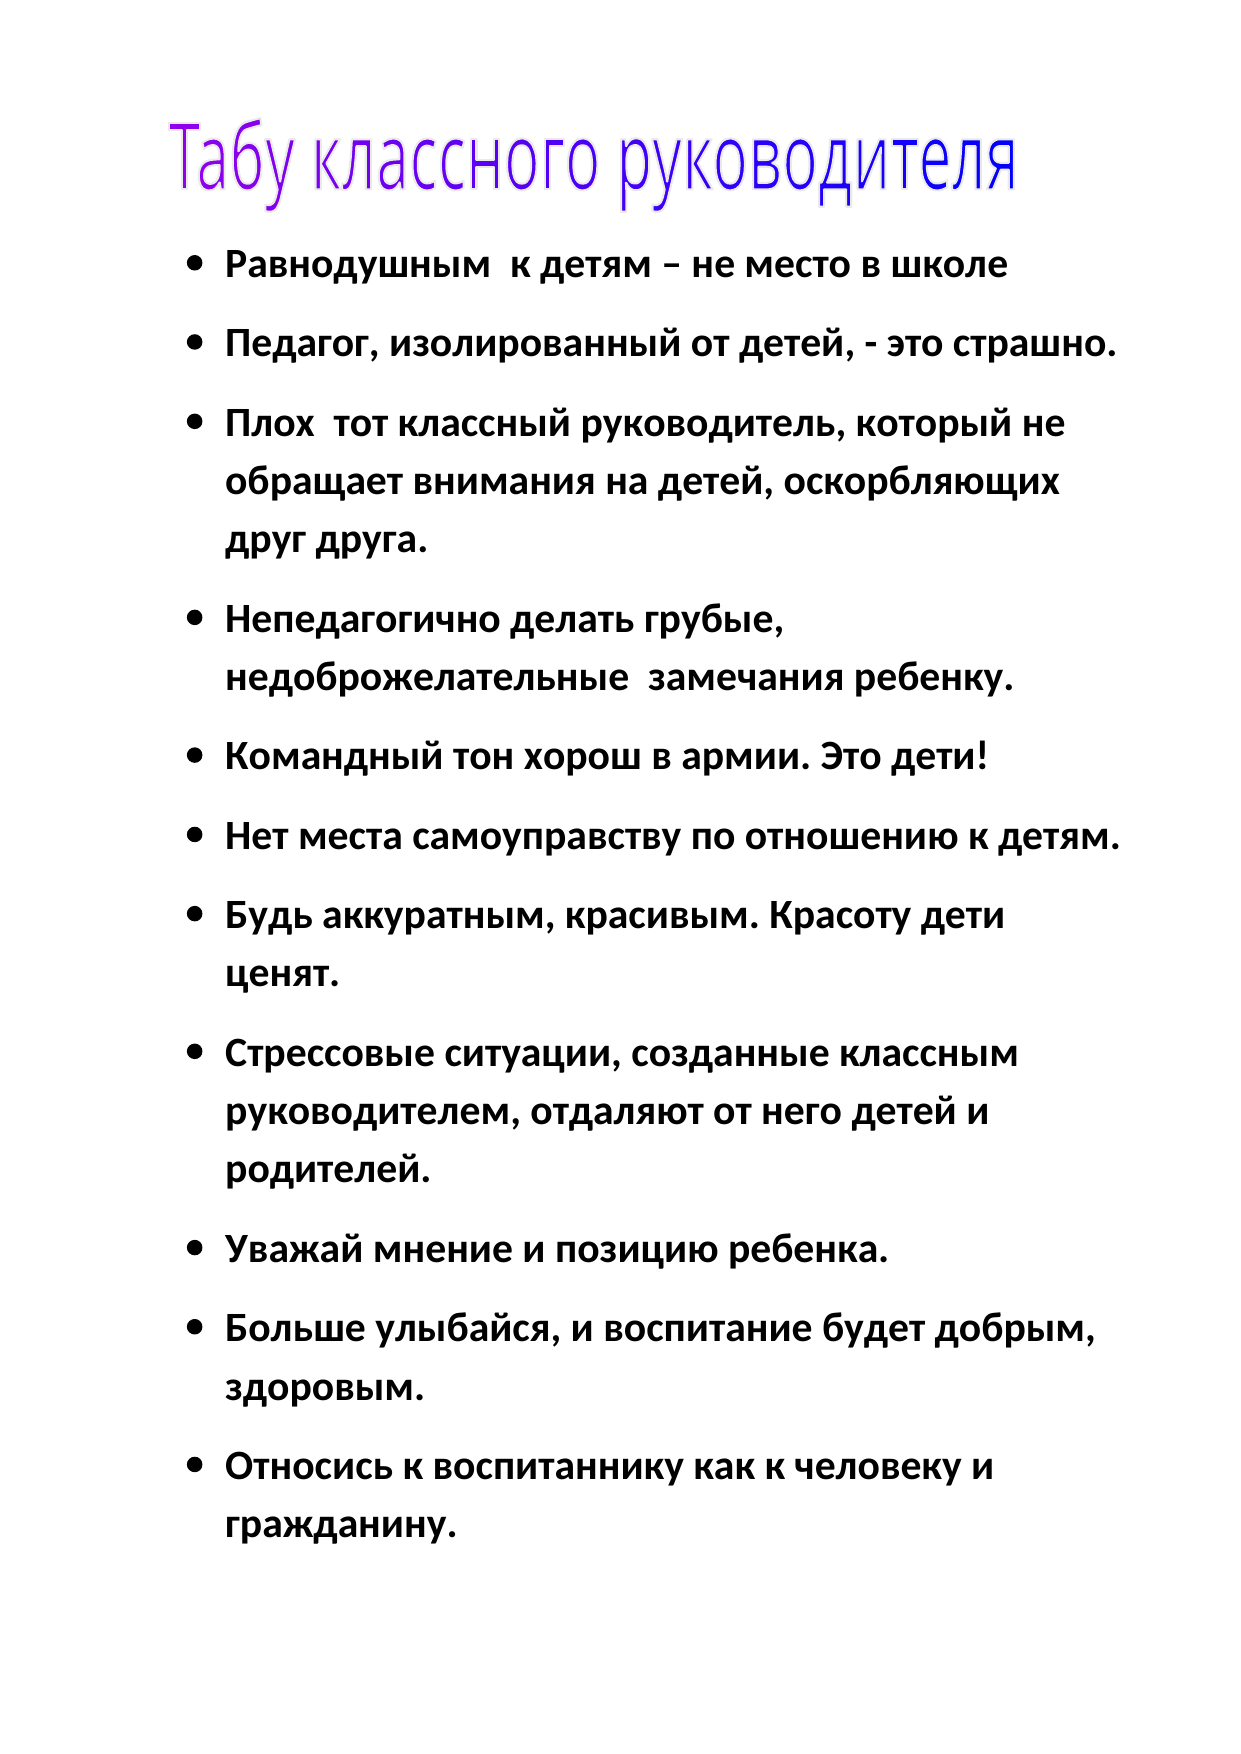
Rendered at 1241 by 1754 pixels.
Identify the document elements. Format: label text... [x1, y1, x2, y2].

list Плох тот классный руководитель, который не обращает внимания на детей, оскорбляющих друг друга. [187, 396, 1125, 563]
list Больше улыбайся, и воспитание будет добрым, здоровым. [187, 1301, 1125, 1410]
list Педагог, изолированный от детей, - это страшно. [187, 316, 1125, 367]
list Относись к воспитаннику как к человеку и гражданину. [187, 1439, 1125, 1548]
list Равнодушным к детям – не место в школе [187, 237, 1125, 288]
list Нет места самоуправству по отношению к детям. [187, 809, 1125, 859]
list Уважай мнение и позицию ребенка. [187, 1222, 1125, 1273]
list Стрессовые ситуации, созданные классным руководителем, отдаляют от него детей и родителей. [187, 1026, 1125, 1193]
list Непедагогично делать грубые, недоброжелательные замечания ребенку. [187, 592, 1125, 701]
list Будь аккуратным, красивым. Красоту дети ценят. [187, 888, 1125, 997]
list Командный тон хорош в армии. Это дети! [187, 729, 1125, 780]
